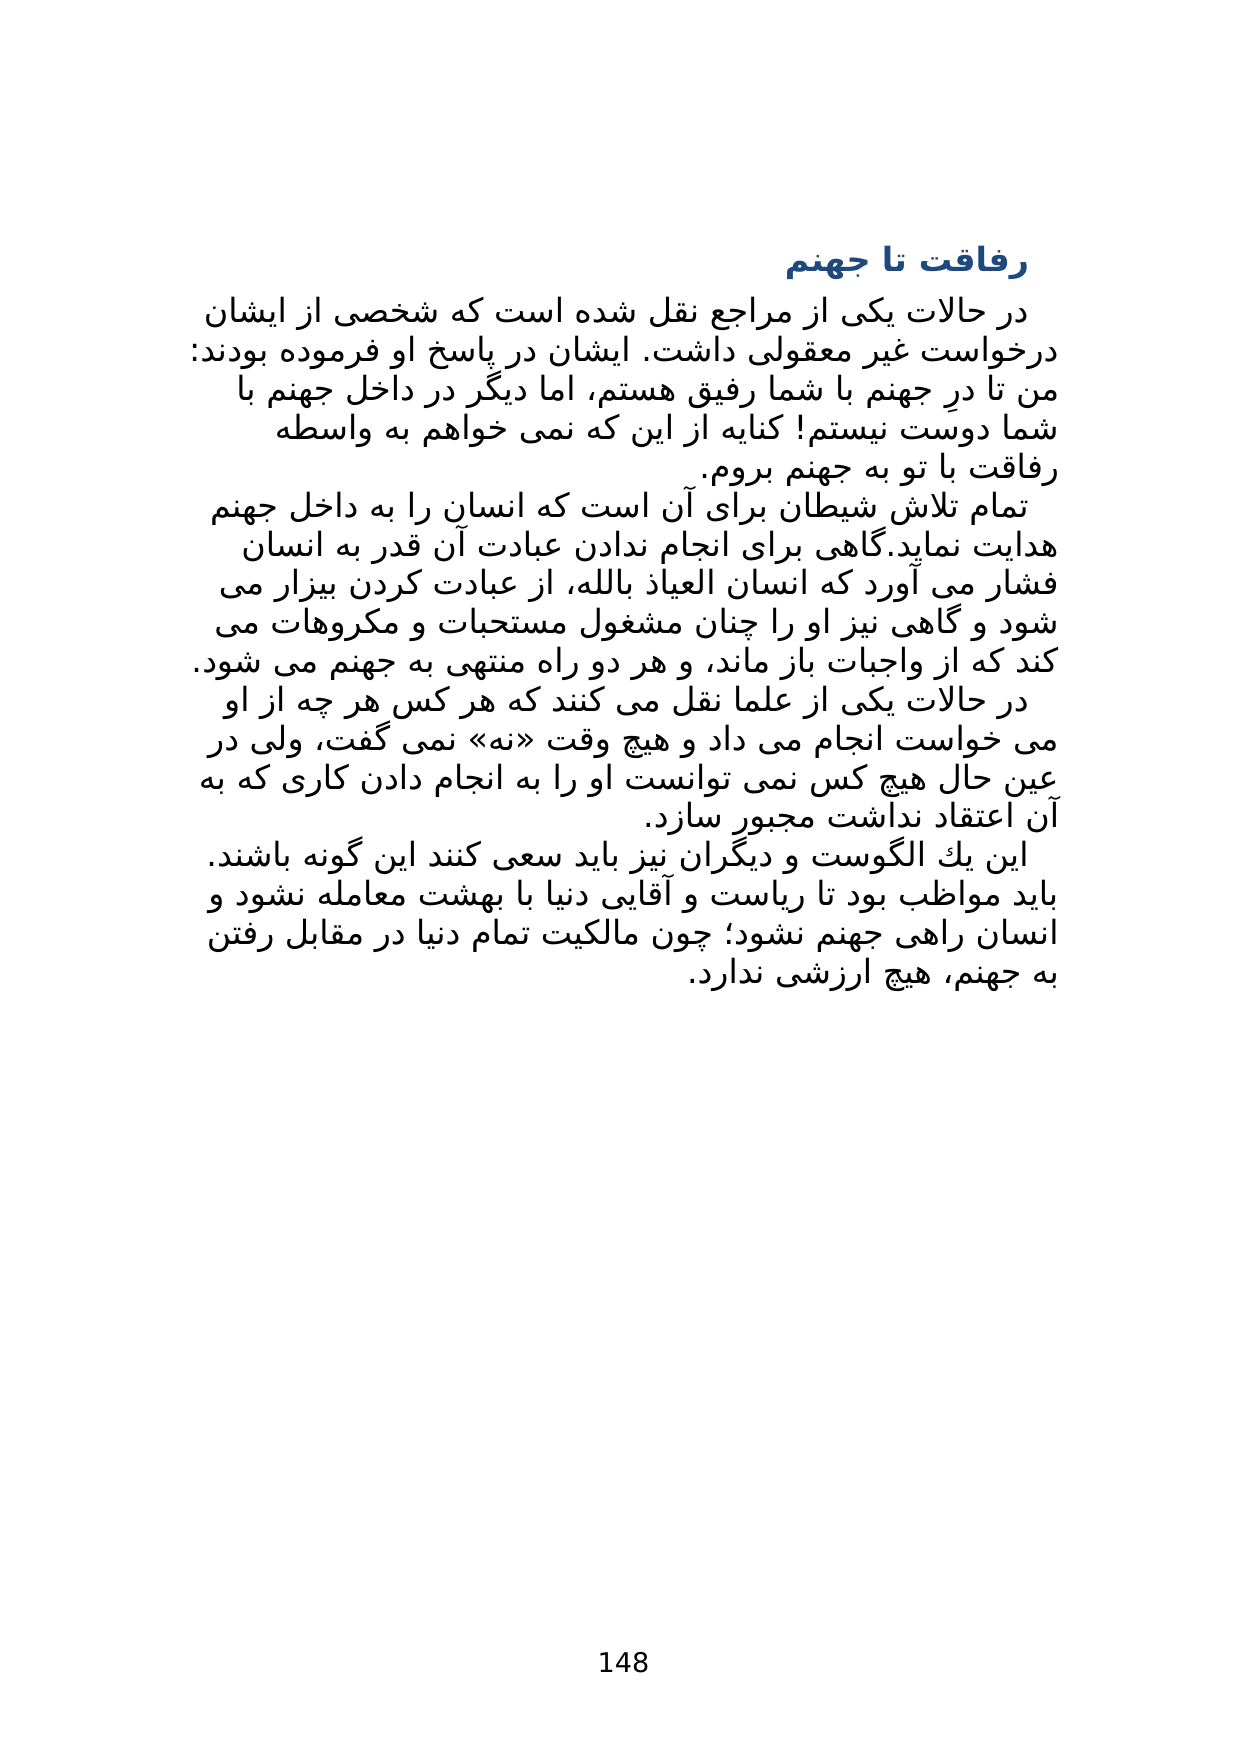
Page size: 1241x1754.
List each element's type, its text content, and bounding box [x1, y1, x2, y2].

subtitle رفاقت تا جهنم [187, 241, 1059, 279]
text در حالات يكى از علما نقل مى كنند كه هر كس هر چه از او مى خواست انجام مى داد و هيچ وقت «نه» نمى گفت، ولى در عين حال هيچ كس نمى توانست او را به انجام دادن كارى كه به آن اعتقاد نداشت مجبور سازد. [187, 680, 1059, 836]
text تمام تلاش شيطان براى آن است كه انسان را به داخل جهنم هدايت نمايد.گاهى براى انجام ندادن عبادت آن قدر به انسان فشار مى آورد كه انسان العياذ بالله، از عبادت كردن بيزار مى شود و گاهى نيز او را چنان مشغول مستحبات و مكروهات مى كند كه از واجبات باز ماند، و هر دو راه منتهى به جهنم مى شود. [187, 486, 1059, 680]
text اين يك الگوست و ديگران نيز بايد سعى كنند اين گونه باشند. بايد مواظب بود تا رياست و آقايى دنيا با بهشت معامله نشود و انسان راهى جهنم نشود؛ چون مالكيت تمام دنيا در مقابل رفتن به جهنم، هيچ ارزشى ندارد. [187, 836, 1059, 991]
text در حالات يكى از مراجع نقل شده است كه شخصى از ايشان درخواست غير معقولى داشت. ايشان در پاسخ او فرموده بودند: من تا درِ جهنم با شما رفيق هستم، اما ديگر در داخل جهنم با شما دوست نيستم! كنايه از اين كه نمى خواهم به واسطه رفاقت با تو به جهنم بروم. [187, 292, 1059, 486]
